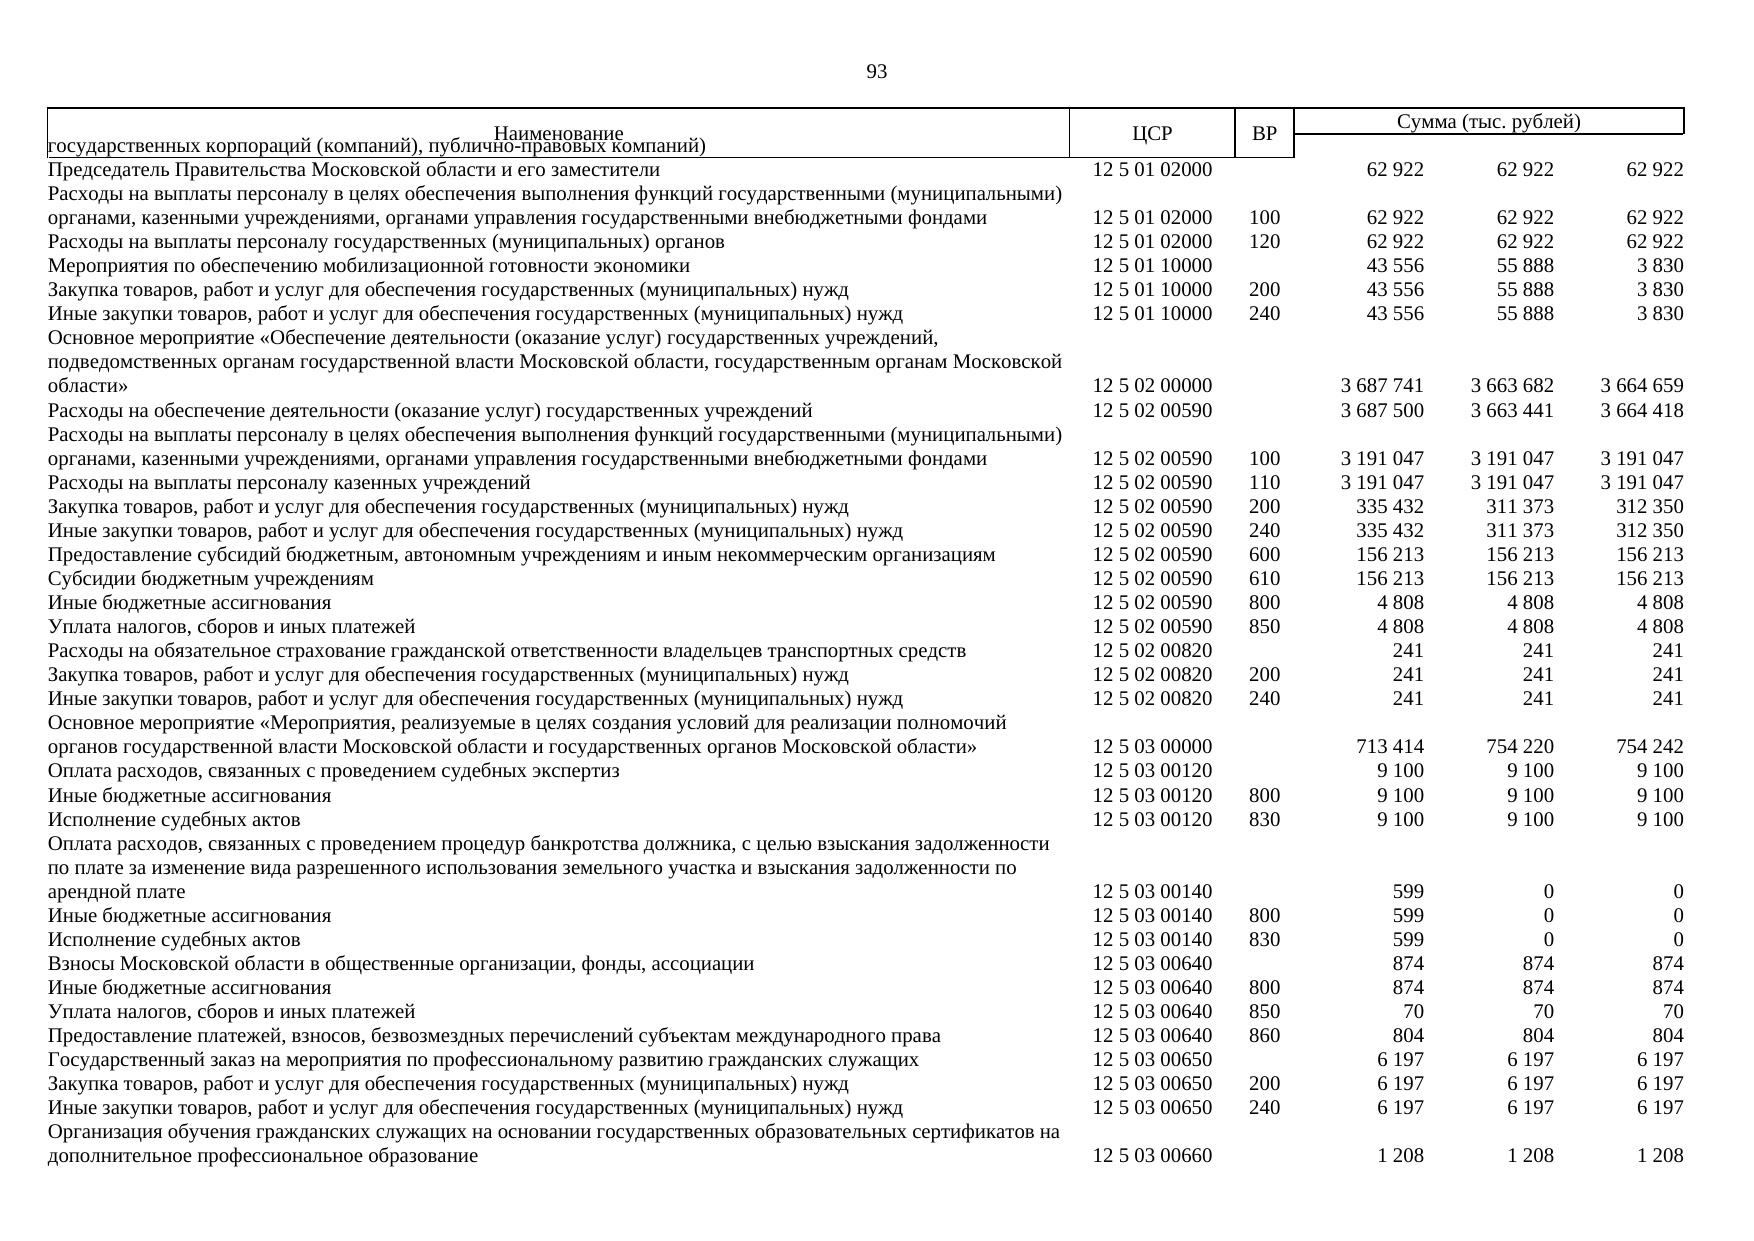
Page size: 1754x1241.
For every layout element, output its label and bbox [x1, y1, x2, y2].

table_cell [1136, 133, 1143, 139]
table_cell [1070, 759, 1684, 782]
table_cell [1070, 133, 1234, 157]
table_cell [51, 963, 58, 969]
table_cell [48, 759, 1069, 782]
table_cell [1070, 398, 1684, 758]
table_header [1295, 109, 1683, 133]
table_header [1070, 109, 1234, 133]
table_header [48, 109, 1069, 133]
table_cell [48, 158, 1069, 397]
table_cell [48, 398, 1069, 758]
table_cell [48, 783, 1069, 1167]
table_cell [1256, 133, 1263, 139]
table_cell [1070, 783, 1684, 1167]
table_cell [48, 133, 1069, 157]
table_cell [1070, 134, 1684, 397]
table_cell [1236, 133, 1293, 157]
table_header [1236, 109, 1293, 133]
